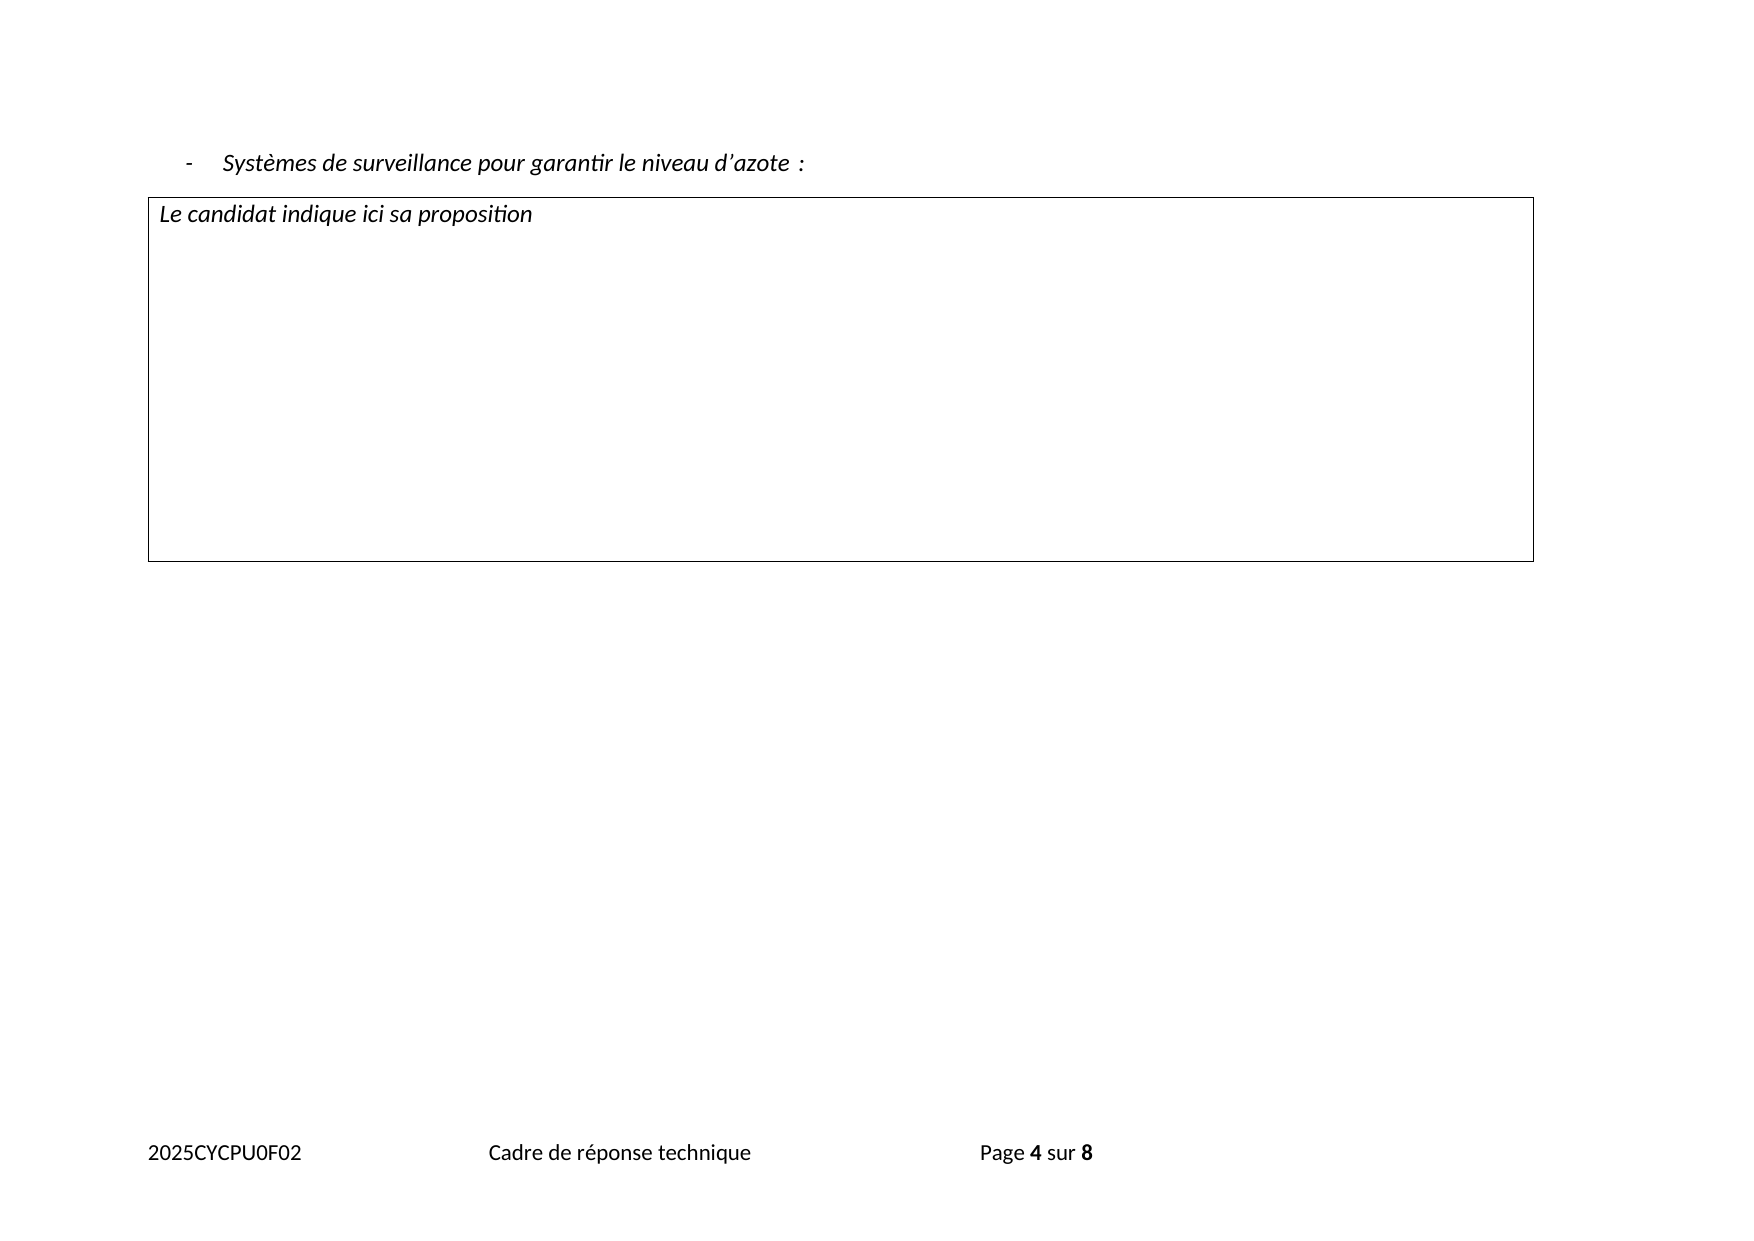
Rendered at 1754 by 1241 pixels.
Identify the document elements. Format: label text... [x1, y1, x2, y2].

list Systèmes de surveillance pour garantir le niveau d’azote : [185, 148, 1606, 178]
table_header Le candidat indique ici sa proposition [149, 198, 1533, 561]
